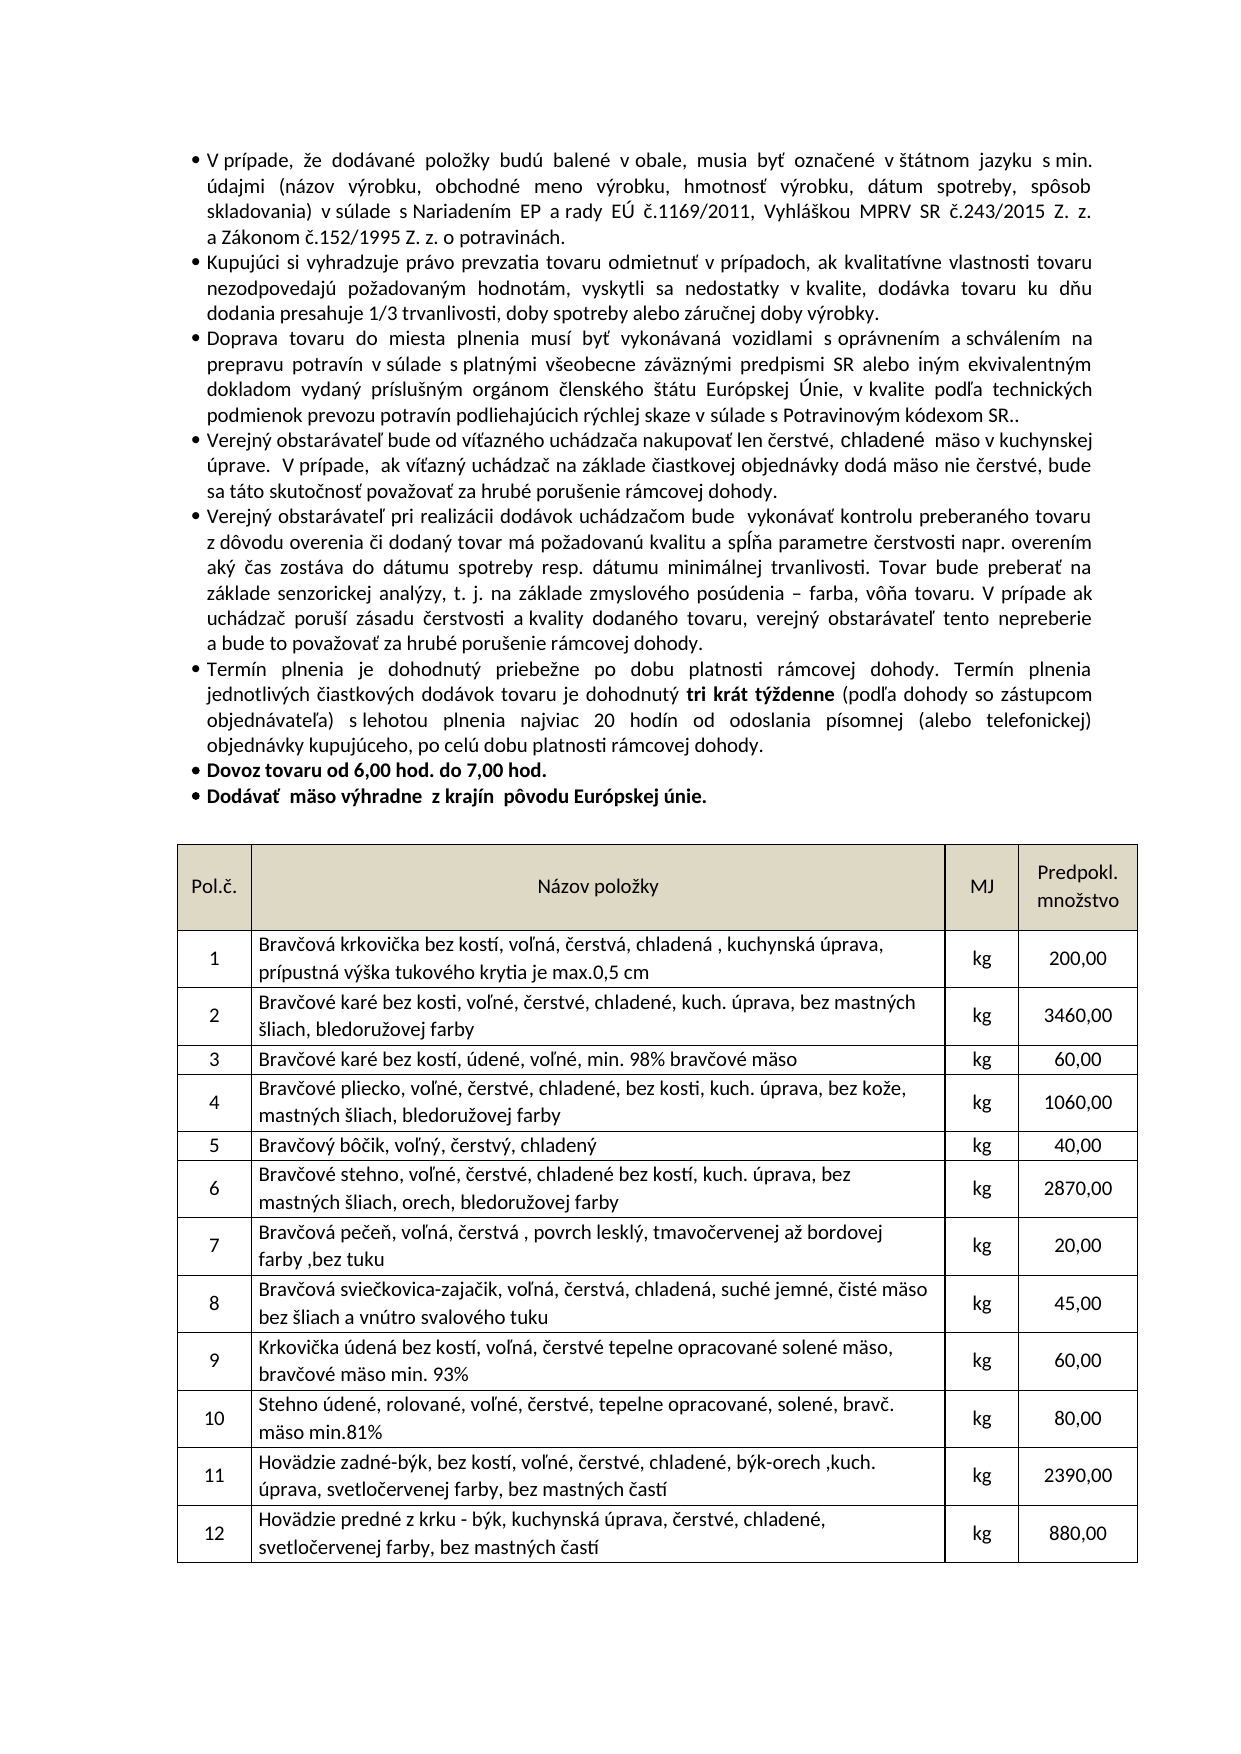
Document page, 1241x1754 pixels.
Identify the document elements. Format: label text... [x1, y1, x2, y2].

table_cell 60,00 [1019, 1046, 1137, 1073]
table_cell Bravčová krkovička bez kostí, voľná, čerstvá, chladená , kuchynská úprava, prípustná výška tukového krytia je max.0,5 cm [252, 931, 944, 987]
table_header MJ [946, 845, 1018, 930]
table_cell 1 [178, 931, 251, 987]
table_cell Bravčové karé bez kostí, údené, voľné, min. 98% bravčové mäso [252, 1046, 944, 1073]
table_cell 45,00 [1019, 1276, 1137, 1332]
table_cell 7 [178, 1218, 251, 1275]
table_cell Stehno údené, rolované, voľné, čerstvé, tepelne opracované, solené, bravč. mäso min.81% [252, 1391, 944, 1447]
list Verejný obstarávateľ bude od víťazného uchádzača nakupovať len čerstvé, chladené mäso v kuchynskej úprave. V prípade, ak víťazný uchádzač na základe čiastkovej objednávky dodá mäso nie čerstvé, bude sa táto skutočnosť považovať za hrubé porušenie rámcovej dohody. [192, 427, 1093, 503]
table_cell 4 [178, 1075, 251, 1131]
table_cell kg [946, 1046, 1018, 1073]
table_cell kg [946, 1075, 1018, 1131]
table_cell 40,00 [1019, 1132, 1137, 1160]
table_cell 200,00 [1019, 931, 1137, 987]
table_cell 80,00 [1019, 1391, 1137, 1447]
table_cell Bravčová pečeň, voľná, čerstvá , povrch lesklý, tmavočervenej až bordovej farby ,bez tuku [252, 1218, 944, 1275]
table_cell 9 [178, 1333, 251, 1390]
table_cell 12 [178, 1506, 251, 1562]
list Dovoz tovaru od 6,00 hod. do 7,00 hod. [192, 758, 1093, 783]
table_cell kg [946, 1276, 1018, 1332]
table_cell 1060,00 [1019, 1075, 1137, 1131]
table_cell 2390,00 [1019, 1448, 1137, 1505]
list Dodávať mäso výhradne z krajín pôvodu Európskej únie. [192, 783, 1093, 808]
table_cell Bravčové stehno, voľné, čerstvé, chladené bez kostí, kuch. úprava, bez mastných šliach, orech, bledoružovej farby [252, 1161, 944, 1217]
table_cell 10 [178, 1391, 251, 1447]
list Termín plnenia je dohodnutý priebežne po dobu platnosti rámcovej dohody. Termín plnenia jednotlivých čiastkových dodávok tovaru je dohodnutý tri krát týždenne (podľa dohody so zástupcom objednávateľa) s lehotou plnenia najviac 20 hodín od odoslania písomnej (alebo telefonickej) objednávky kupujúceho, po celú dobu platnosti rámcovej dohody. [192, 656, 1093, 758]
table_cell kg [946, 1333, 1018, 1390]
table_cell 20,00 [1019, 1218, 1137, 1275]
list V prípade, že dodávané položky budú balené v obale, musia byť označené v štátnom jazyku s min. údajmi (názov výrobku, obchodné meno výrobku, hmotnosť výrobku, dátum spotreby, spôsob skladovania) v súlade s Nariadením EP a rady EÚ č.1169/2011, Vyhláškou MPRV SR č.243/2015 Z. z. a Zákonom č.152/1995 Z. z. o potravinách. [192, 148, 1093, 249]
list Doprava tovaru do miesta plnenia musí byť vykonávaná vozidlami s oprávnením a schválením na prepravu potravín v súlade s platnými všeobecne záväznými predpismi SR alebo iným ekvivalentným dokladom vydaný príslušným orgánom členského štátu Európskej Únie, v kvalite podľa technických podmienok prevozu potravín podliehajúcich rýchlej skaze v súlade s Potravinovým kódexom SR.. [192, 326, 1093, 427]
table_cell 5 [178, 1132, 251, 1160]
table_cell kg [946, 1132, 1018, 1160]
table_cell 11 [178, 1448, 251, 1505]
table_cell 2870,00 [1019, 1161, 1137, 1217]
table_cell Hovädzie zadné-býk, bez kostí, voľné, čerstvé, chladené, býk-orech ,kuch. úprava, svetločervenej farby, bez mastných častí [252, 1448, 944, 1505]
table_cell kg [946, 1506, 1018, 1562]
table_cell 8 [178, 1276, 251, 1332]
table_header Pol.č. [178, 845, 251, 930]
table_cell Bravčové pliecko, voľné, čerstvé, chladené, bez kosti, kuch. úprava, bez kože, mastných šliach, bledoružovej farby [252, 1075, 944, 1131]
table_header Predpokl. množstvo [1019, 845, 1137, 930]
table_cell kg [946, 931, 1018, 987]
table_cell Bravčový bôčik, voľný, čerstvý, chladený [252, 1132, 944, 1160]
table_cell kg [946, 1218, 1018, 1275]
table_cell kg [946, 988, 1018, 1045]
table_cell 6 [178, 1161, 251, 1217]
table_cell Hovädzie predné z krku - býk, kuchynská úprava, čerstvé, chladené, svetločervenej farby, bez mastných častí [252, 1506, 944, 1562]
table_cell kg [946, 1448, 1018, 1505]
table_cell 3460,00 [1019, 988, 1137, 1045]
table_cell kg [946, 1161, 1018, 1217]
list Kupujúci si vyhradzuje právo prevzatia tovaru odmietnuť v prípadoch, ak kvalitatívne vlastnosti tovaru nezodpovedajú požadovaným hodnotám, vyskytli sa nedostatky v kvalite, dodávka tovaru ku dňu dodania presahuje 1/3 trvanlivosti, doby spotreby alebo záručnej doby výrobky. [192, 249, 1093, 326]
table_cell Krkovička údená bez kostí, voľná, čerstvé tepelne opracované solené mäso, bravčové mäso min. 93% [252, 1333, 944, 1390]
table_cell 3 [178, 1046, 251, 1073]
table_cell Bravčové karé bez kosti, voľné, čerstvé, chladené, kuch. úprava, bez mastných šliach, bledoružovej farby [252, 988, 944, 1045]
table_cell 2 [178, 988, 251, 1045]
list Verejný obstarávateľ pri realizácii dodávok uchádzačom bude vykonávať kontrolu preberaného tovaru z dôvodu overenia či dodaný tovar má požadovanú kvalitu a spĺňa parametre čerstvosti napr. overením aký čas zostáva do dátumu spotreby resp. dátumu minimálnej trvanlivosti. Tovar bude preberať na základe senzorickej analýzy, t. j. na základe zmyslového posúdenia – farba, vôňa tovaru. V prípade ak uchádzač poruší zásadu čerstvosti a kvality dodaného tovaru, verejný obstarávateľ tento nepreberie a bude to považovať za hrubé porušenie rámcovej dohody. [192, 503, 1093, 656]
table_cell Bravčová sviečkovica-zajačik, voľná, čerstvá, chladená, suché jemné, čisté mäso bez šliach a vnútro svalového tuku [252, 1276, 944, 1332]
table_cell kg [946, 1391, 1018, 1447]
table_cell 880,00 [1019, 1506, 1137, 1562]
table_cell 60,00 [1019, 1333, 1137, 1390]
table_header Názov položky [252, 845, 944, 930]
